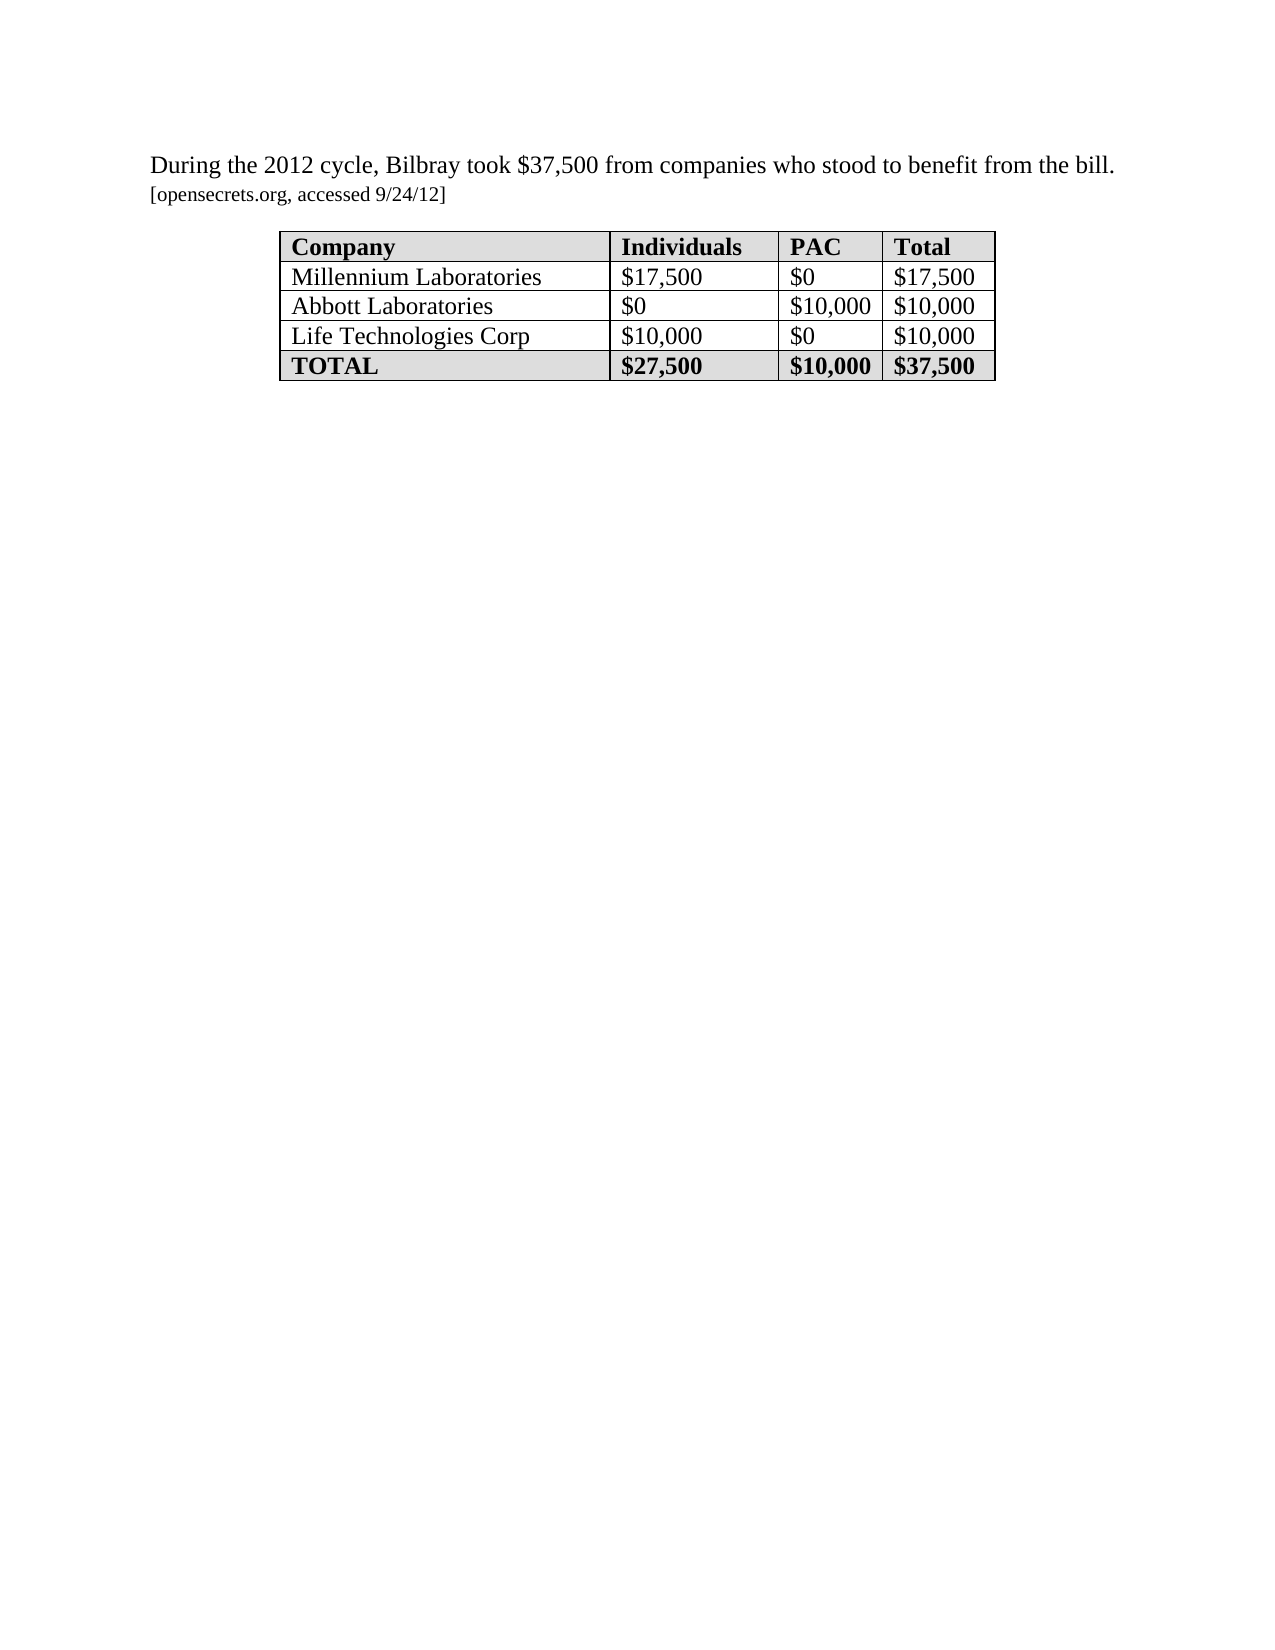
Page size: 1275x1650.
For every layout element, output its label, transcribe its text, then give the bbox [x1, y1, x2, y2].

table_cell Life Technologies Corp [281, 321, 609, 350]
table_cell Millennium Laboratories [281, 262, 609, 290]
table_cell $0 [779, 262, 882, 290]
table_cell TOTAL [281, 351, 609, 380]
text During the 2012 cycle, Bilbray took $37,500 from companies who stood to benefit from the bill. [opensecrets.org, accessed 9/24/12] [150, 150, 1125, 206]
table_header PAC [779, 232, 882, 261]
table_cell $0 [611, 291, 778, 320]
table_cell $10,000 [779, 351, 882, 380]
table_cell $10,000 [883, 321, 994, 350]
table_cell Abbott Laboratories [281, 291, 609, 320]
table_header Total [883, 232, 994, 261]
table_cell $37,500 [883, 351, 994, 380]
table_cell $10,000 [611, 321, 778, 350]
table_cell $10,000 [779, 291, 882, 320]
table_header Individuals [611, 232, 778, 261]
table_cell $0 [779, 321, 882, 350]
table_cell $10,000 [883, 291, 994, 320]
table_cell $27,500 [611, 351, 778, 380]
table_header Company [281, 232, 609, 261]
table_cell $17,500 [611, 262, 778, 290]
table_cell $17,500 [883, 262, 994, 290]
